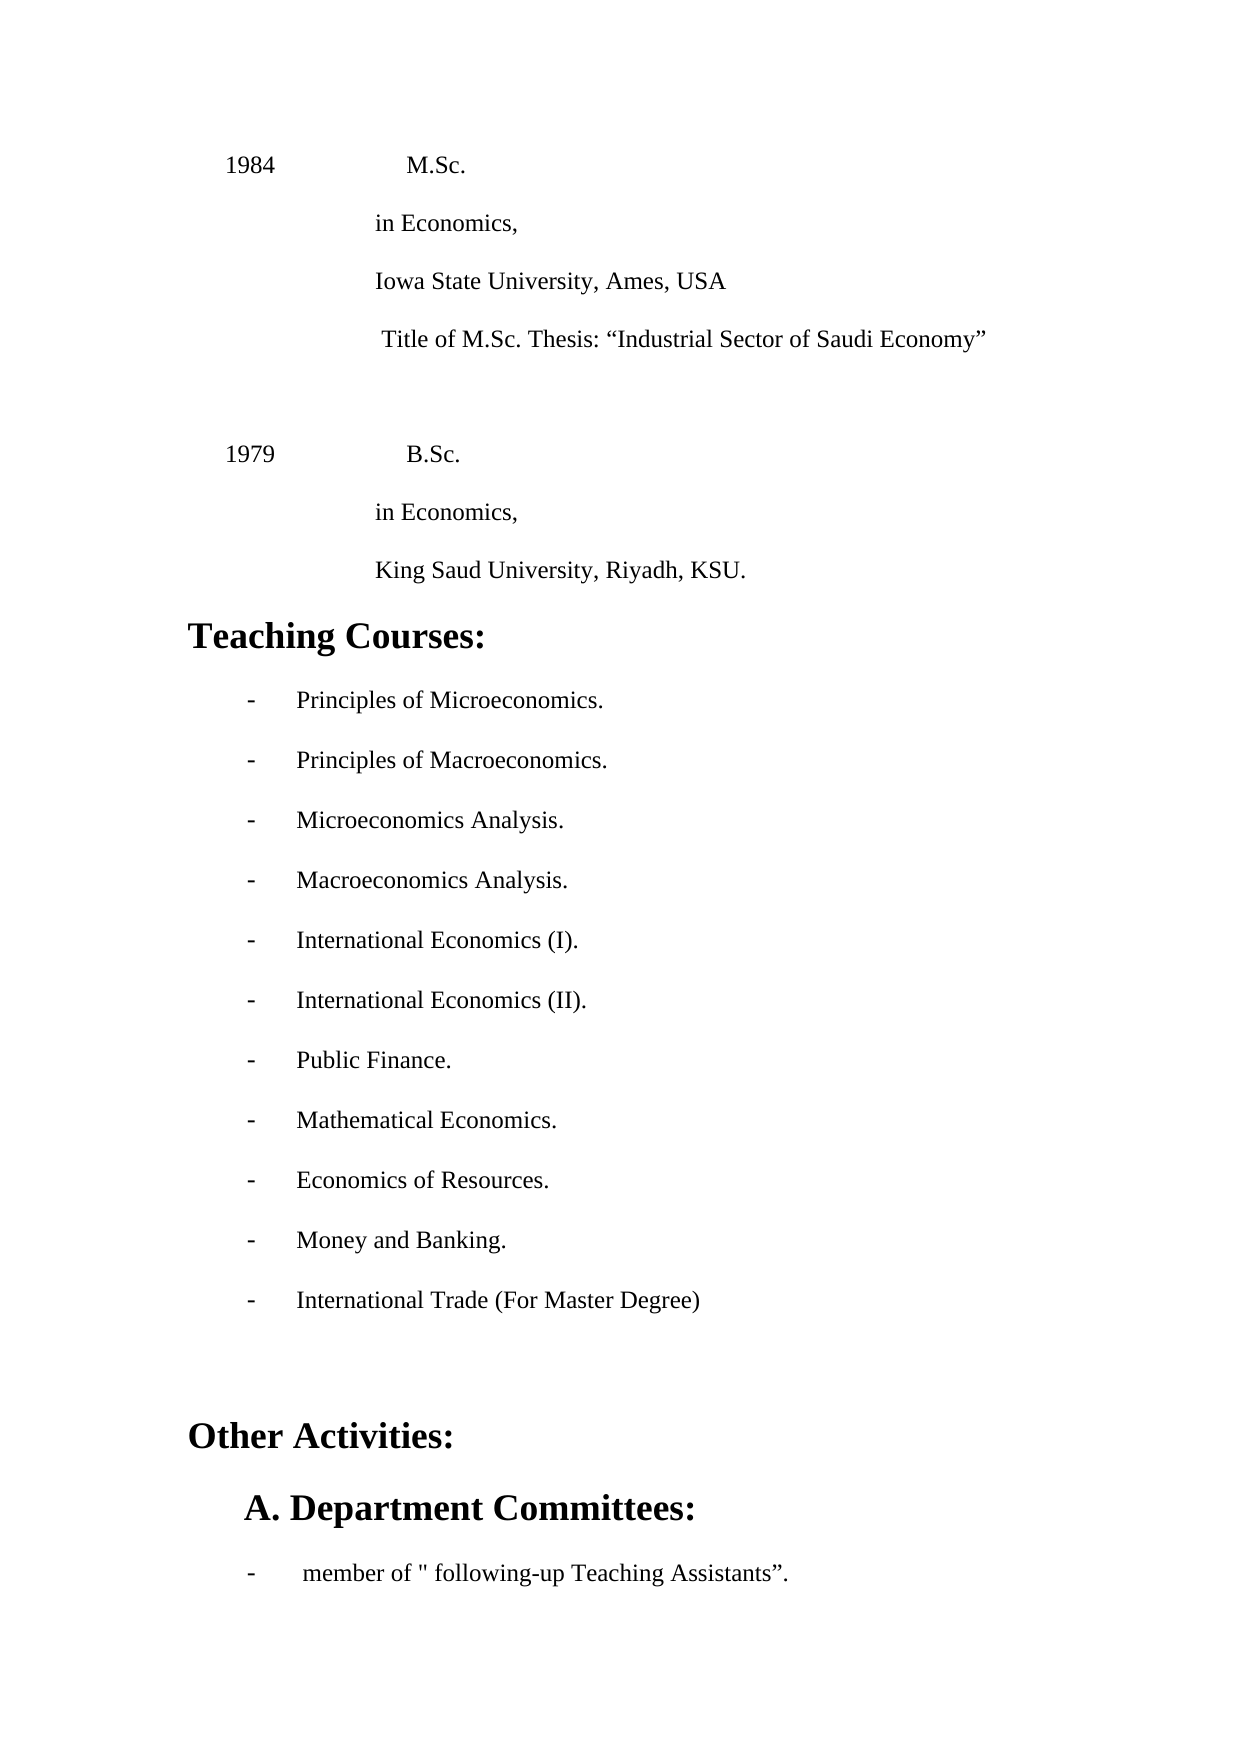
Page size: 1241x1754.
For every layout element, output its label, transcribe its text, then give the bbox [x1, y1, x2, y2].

text King Saud University, Riyadh, KSU. [225, 555, 1053, 584]
text - Macroeconomics Analysis. [244, 866, 1053, 896]
text - Microeconomics Analysis. [244, 806, 1053, 836]
text Teaching Courses: [187, 613, 1053, 656]
text - Principles of Microeconomics. [244, 686, 1053, 716]
text 1984 M.Sc. [225, 150, 1053, 179]
text A. Department Committees: [187, 1485, 1053, 1528]
text - Public Finance. [244, 1046, 1053, 1076]
text - Principles of Macroeconomics. [244, 746, 1053, 776]
text Title of M.Sc. Thesis: “Industrial Sector of Saudi Economy” [262, 324, 1053, 352]
text 1979 B.Sc. [225, 439, 1053, 468]
text - International Economics (I). [244, 926, 1053, 956]
text - Economics of Resources. [244, 1166, 1053, 1196]
text Iowa State University, Ames, USA [225, 266, 1053, 294]
text in Economics, [225, 208, 1053, 237]
text - International Trade (For Master Degree) [244, 1286, 1053, 1316]
text Other Activities: [187, 1413, 1053, 1456]
text in Economics, [225, 497, 1053, 526]
text - Mathematical Economics. [244, 1106, 1053, 1136]
text - member of " following-up Teaching Assistants”. [187, 1558, 1053, 1588]
text - International Economics (II). [244, 986, 1053, 1016]
text - Money and Banking. [244, 1226, 1053, 1256]
